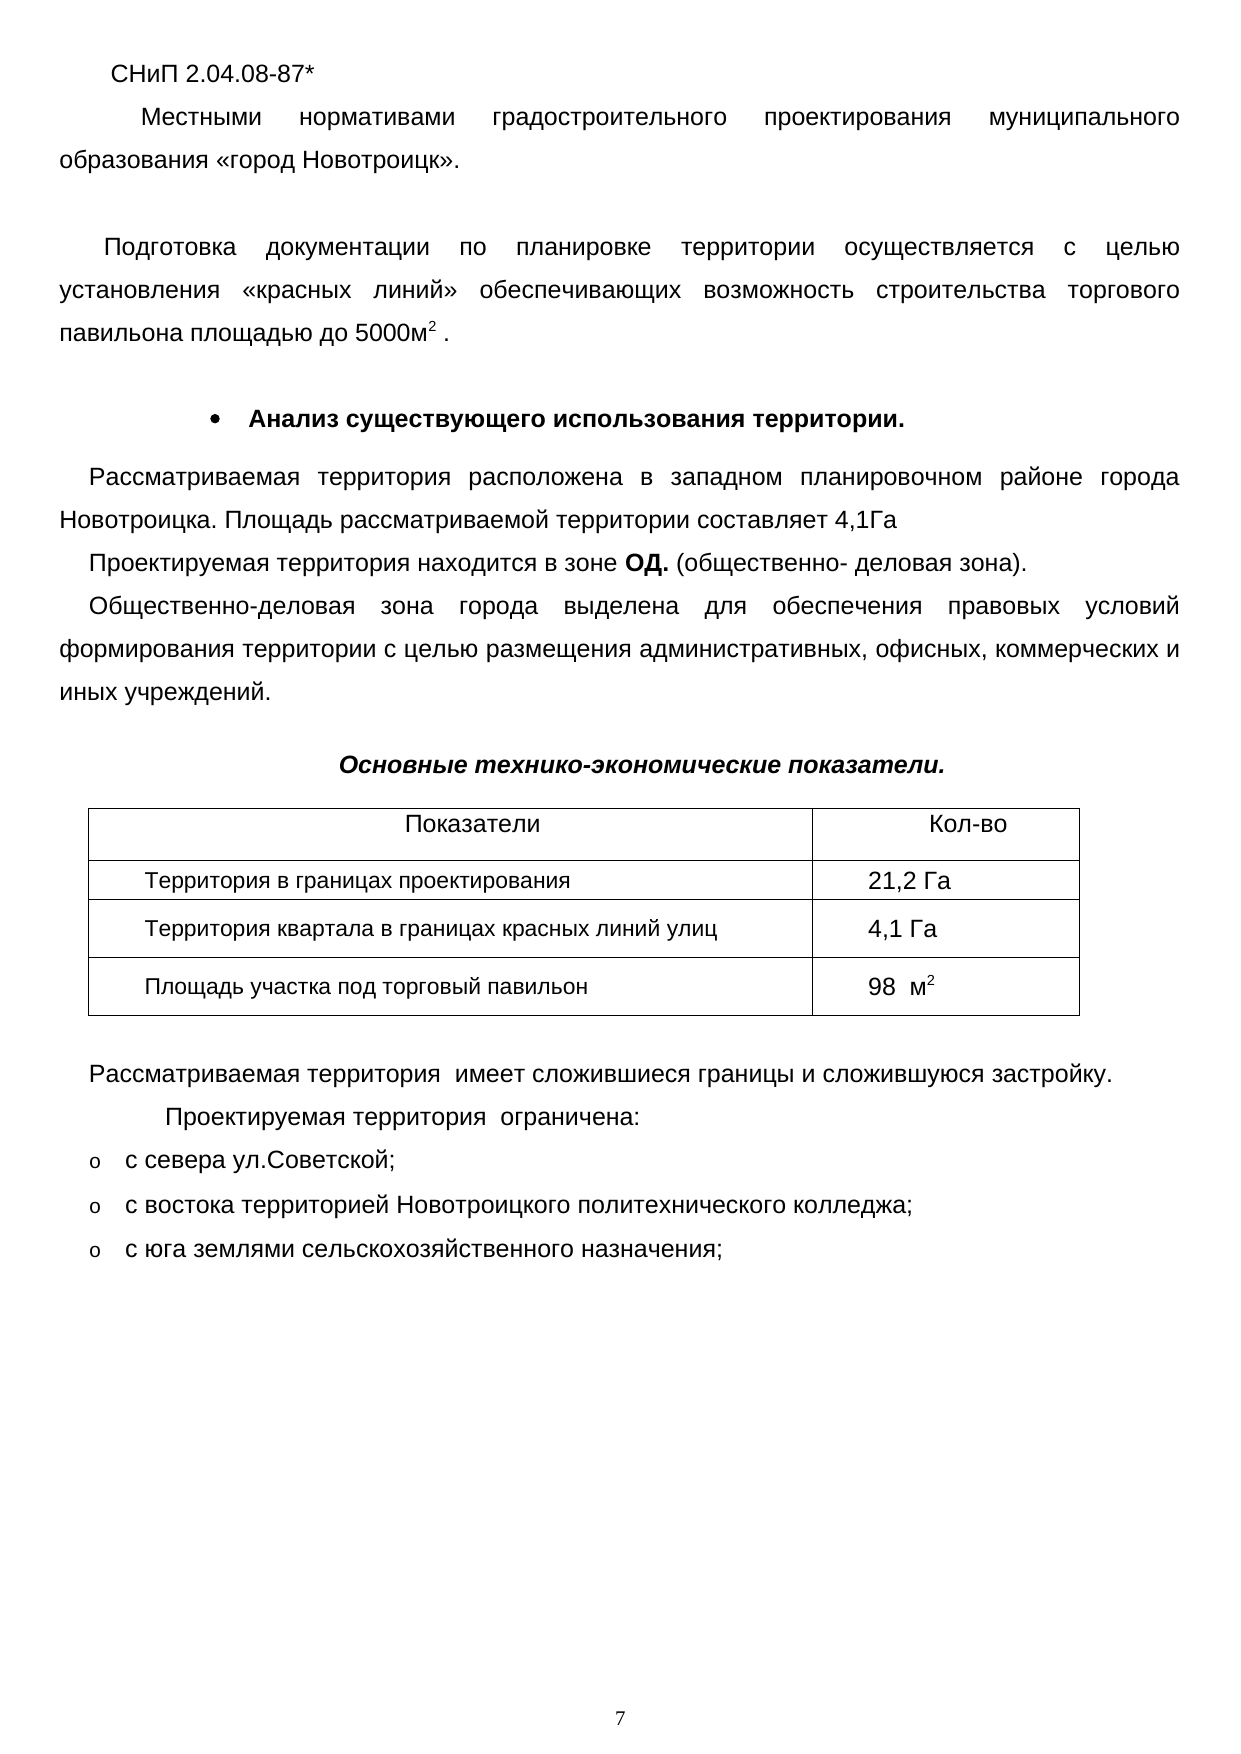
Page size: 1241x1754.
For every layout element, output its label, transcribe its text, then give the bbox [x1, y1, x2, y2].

list с юга землями сельскохозяйственного назначения; [59, 1234, 1181, 1264]
text Проектируемая территория находится в зоне ОД. (общественно- деловая зона). [59, 548, 1181, 577]
text Общественно-деловая зона города выделена для обеспечения правовых условий формирования территории с целью размещения административных, офисных, коммерческих и иных учреждений. [59, 591, 1181, 706]
text СНиП 2.04.08-87* [59, 59, 1181, 88]
table_cell 21,2 Га [813, 861, 1079, 899]
table_cell 4,1 Га [813, 900, 1079, 957]
text Подготовка документации по планировке территории осуществляется с целью установления «красных линий» обеспечивающих возможность строительства торгового павильона площадью до 5000м2 . [59, 232, 1181, 347]
table_cell Площадь участка под торговый павильон [89, 958, 812, 1015]
list с востока территорией Новотроицкого политехнического колледжа; [59, 1190, 1181, 1219]
list с севера ул.Советской; [59, 1145, 1181, 1175]
text Основные технико-экономические показатели. [59, 749, 1181, 778]
text Местными нормативами градостроительного проектирования муниципального образования «город Новотроицк». [59, 102, 1181, 174]
list Анализ существующего использования территории. [211, 404, 1181, 433]
table_cell 98 м2 [813, 958, 1079, 1015]
text Рассматриваемая территория расположена в западном планировочном районе города Новотроицка. Площадь рассматриваемой территории составляет 4,1Га [59, 462, 1181, 533]
text Рассматриваемая территория имеет сложившиеся границы и сложившуюся застройку. [59, 1059, 1181, 1088]
text Проектируемая территория ограничена: [59, 1102, 1181, 1131]
table_cell Территория квартала в границах красных линий улиц [89, 900, 812, 957]
table_cell Территория в границах проектирования [89, 861, 812, 899]
table_header Показатели [89, 809, 812, 860]
table_header Кол-во [813, 809, 1079, 860]
